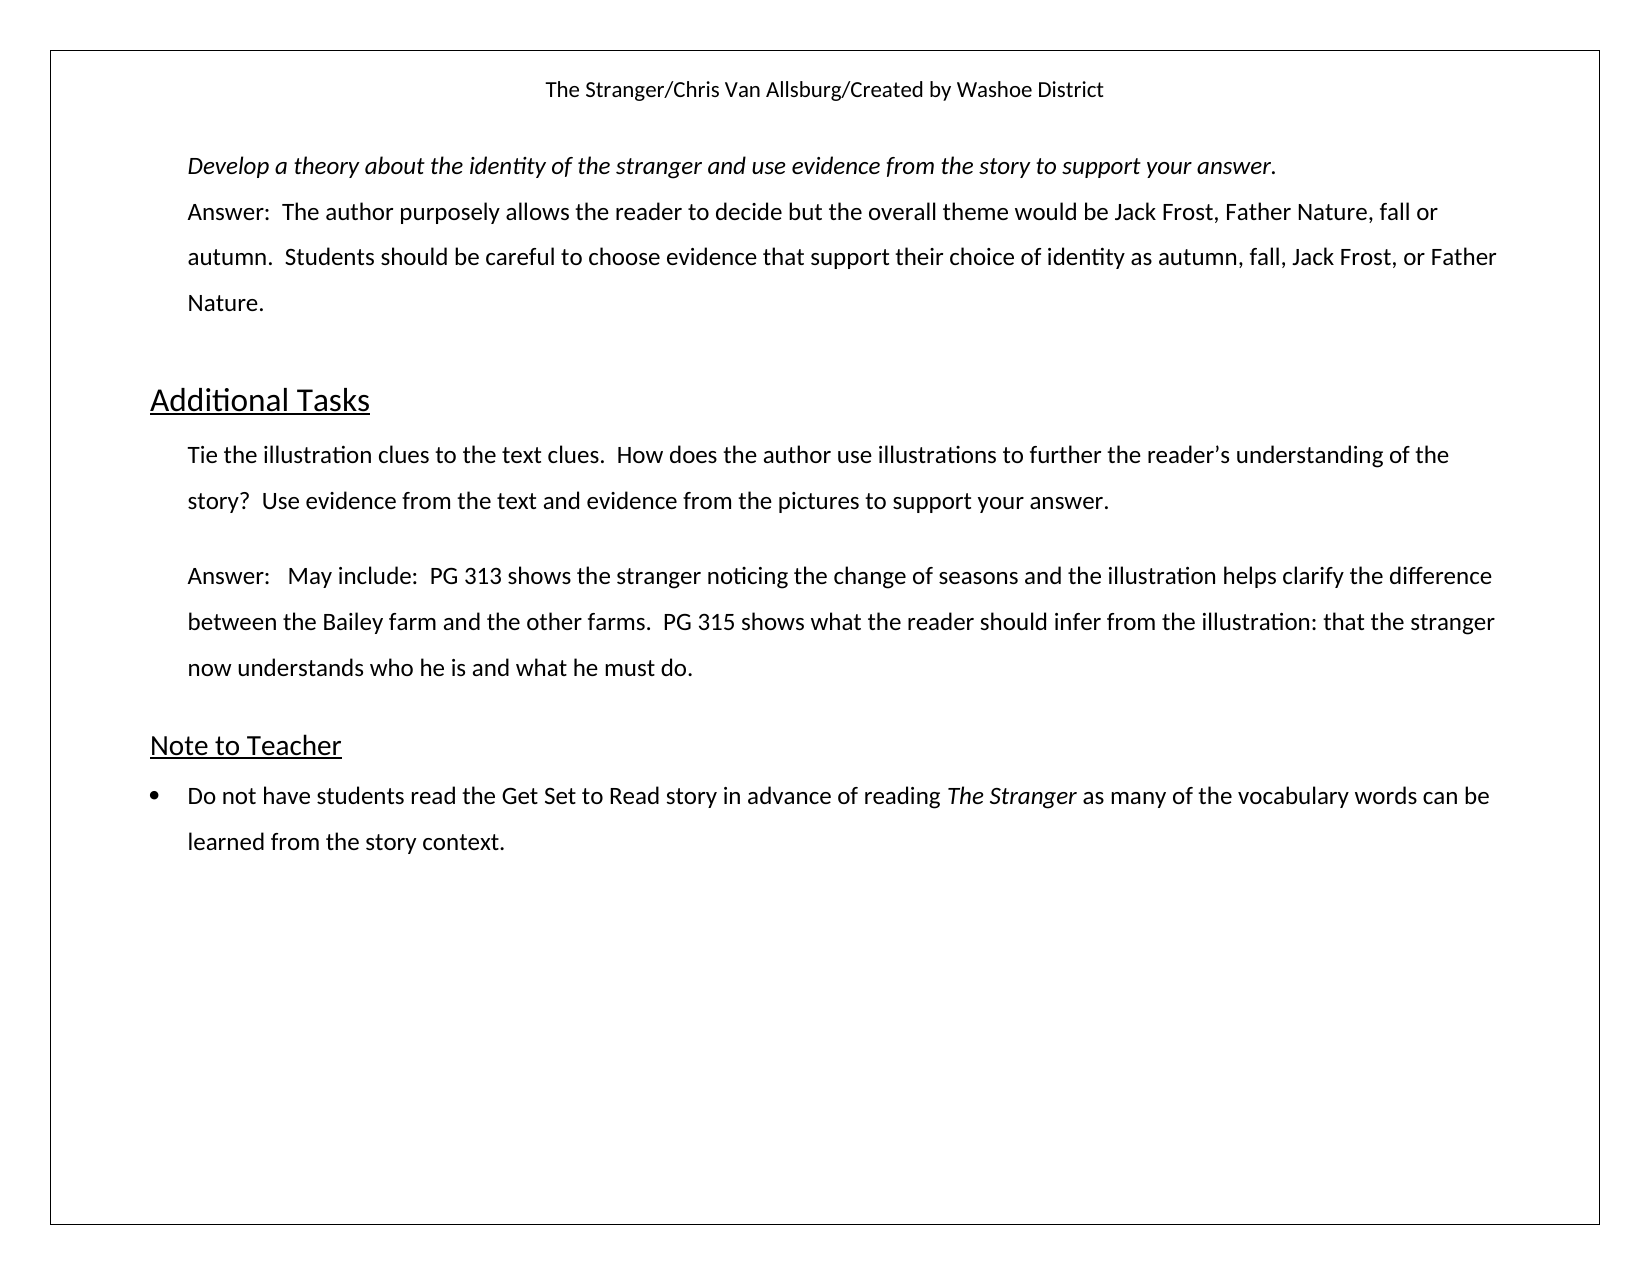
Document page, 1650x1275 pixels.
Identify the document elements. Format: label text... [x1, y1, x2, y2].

text Develop a theory about the identity of the stranger and use evidence from the story to support your answer. [187, 150, 1500, 181]
text Additional Tasks [150, 379, 1500, 419]
text Answer: May include: PG 313 shows the stranger noticing the change of seasons and the illustration helps clarify the difference between the Bailey farm and the other farms. PG 315 shows what the reader should infer from the illustration: that the stranger now understands who he is and what he must do. [187, 560, 1500, 682]
text Tie the illustration clues to the text clues. How does the author use illustrations to further the reader’s understanding of the story? Use evidence from the text and evidence from the pictures to support your answer. [187, 440, 1500, 516]
text Note to Teacher [150, 727, 1500, 762]
text Answer: The author purposely allows the reader to decide but the overall theme would be Jack Frost, Father Nature, fall or autumn. Students should be careful to choose evidence that support their choice of identity as autumn, fall, Jack Frost, or Father Nature. [187, 196, 1500, 318]
list Do not have students read the Get Set to Read story in advance of reading The Stranger as many of the vocabulary words can be learned from the story context. [150, 780, 1500, 856]
